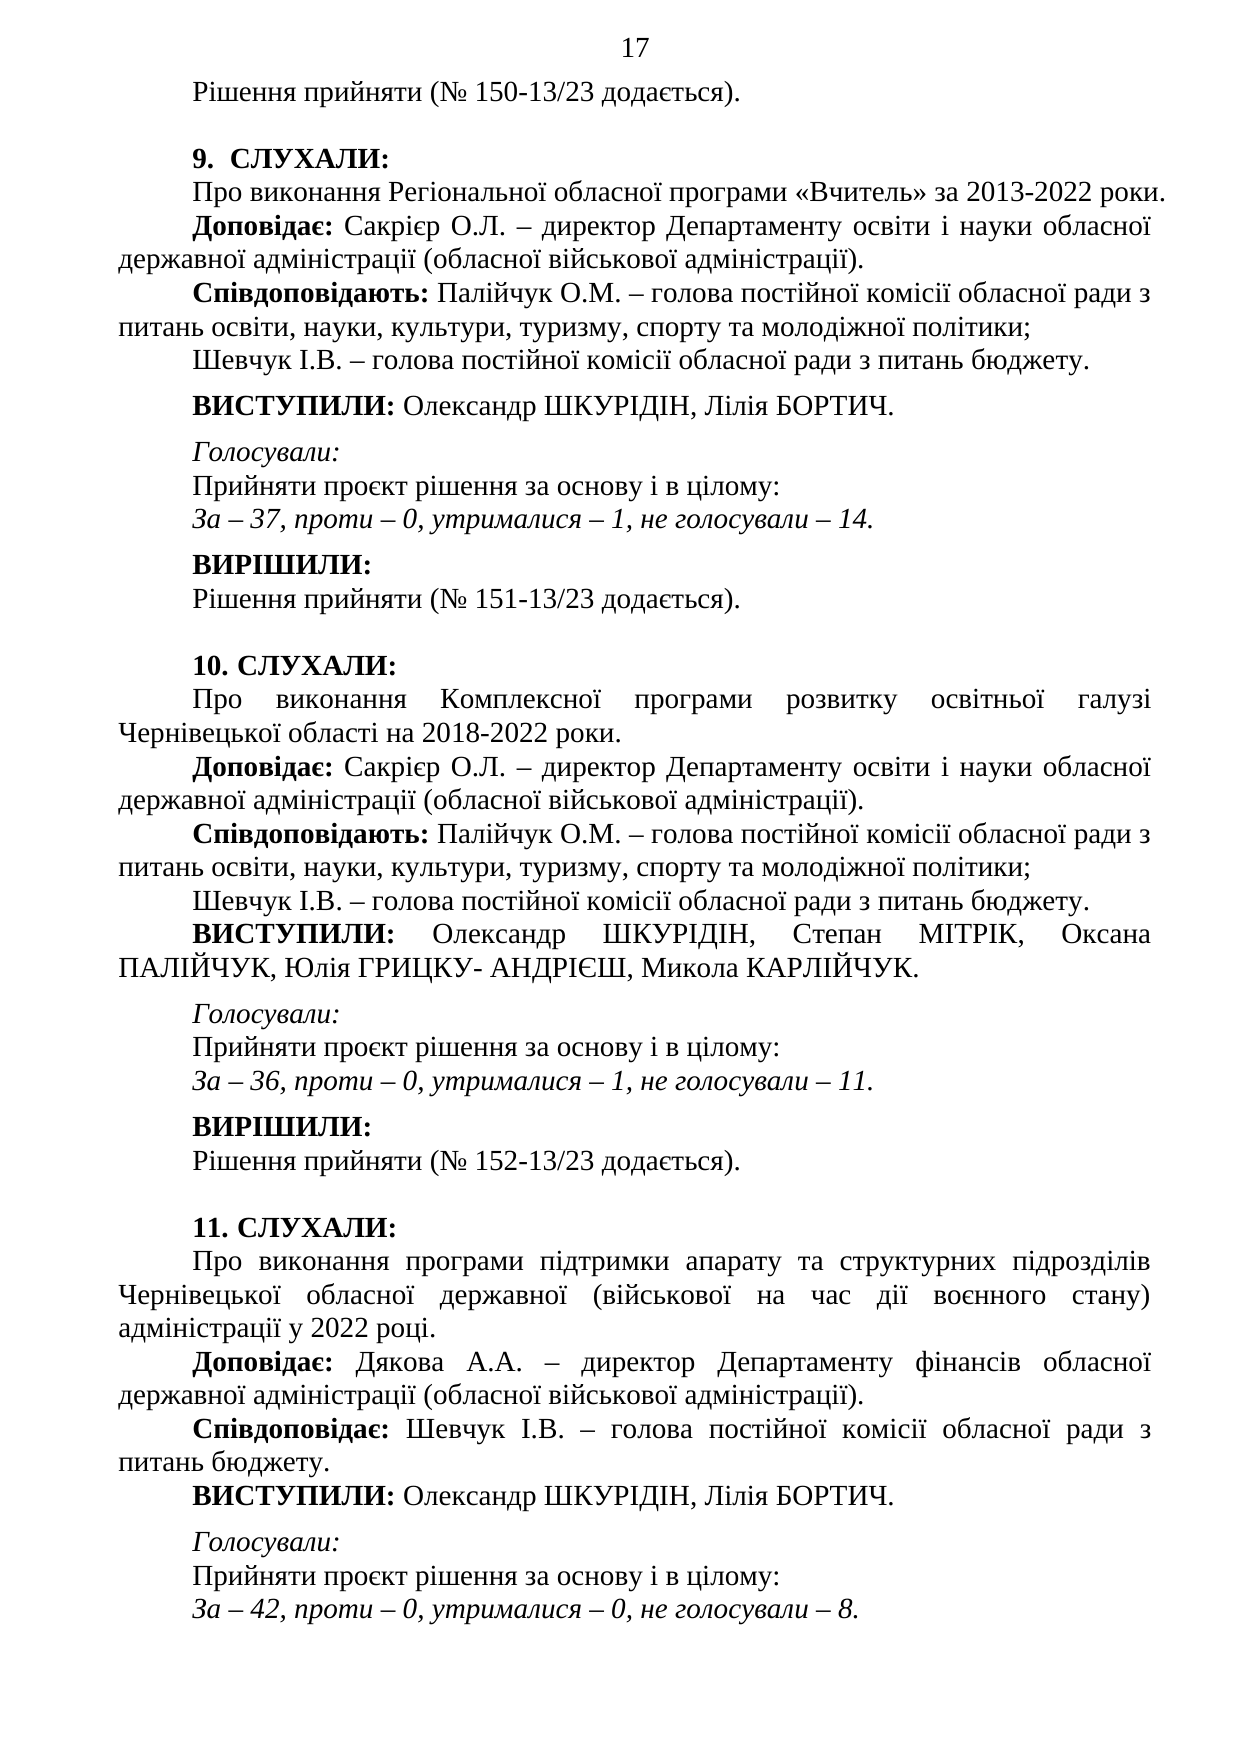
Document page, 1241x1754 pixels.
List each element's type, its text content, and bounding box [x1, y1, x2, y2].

list ВИСТУПИЛИ: Олександр ШКУРІДІН, Степан МІТРІК, Оксана ПАЛІЙЧУК, Юлія ГРИЦКУ- АНДРІЄШ, Микола КАРЛІЙЧУК. [118, 916, 1152, 983]
list Шевчук І.В. – голова постійної комісії обласної ради з питань бюджету. [118, 883, 1152, 916]
text Про виконання Регіональної обласної програми «Вчитель» за 2013-2022 роки. [118, 174, 1211, 208]
text ВИРІШИЛИ: [118, 1109, 1152, 1143]
list Співдоповідають: Палійчук О.М. – голова постійної комісії обласної ради з питань освіти, науки, культури, туризму, спорту та молодіжної політики; [118, 816, 1152, 883]
text Про виконання програми підтримки апарату та структурних підрозділів Чернівецької обласної державної (військової на час дії воєнного стану) адміністрації у 2022 році. [118, 1243, 1152, 1344]
text Про виконання Комплексної програми розвитку освітньої галузі Чернівецької області на 2018-2022 роки. [118, 682, 1152, 749]
text За – 37, проти – 0, утрималися – 1, не голосували – 14. [118, 501, 1152, 535]
text Прийняти проєкт рішення за основу і в цілому: [118, 468, 1152, 501]
text За – 42, проти – 0, утрималися – 0, не голосували – 8. [118, 1591, 1152, 1625]
list Доповідає: Дякова А.А. – директор Департаменту фінансів обласної державної адміністрації (обласної військової адміністрації). [118, 1344, 1152, 1411]
text ВИРІШИЛИ: [118, 547, 1152, 581]
text ВИСТУПИЛИ: Олександр ШКУРІДІН, Лілія БОРТИЧ. [118, 388, 1152, 422]
text Прийняти проєкт рішення за основу і в цілому: [118, 1029, 1152, 1063]
list Доповідає: Сакрієр О.Л. – директор Департаменту освіти і науки обласної державної адміністрації (обласної військової адміністрації). [118, 749, 1152, 816]
text Голосували: [118, 1524, 1152, 1558]
text За – 36, проти – 0, утрималися – 1, не голосували – 11. [118, 1063, 1152, 1097]
list СЛУХАЛИ: [192, 648, 1152, 682]
list СЛУХАЛИ: [192, 1210, 1152, 1243]
list Доповідає: Сакрієр О.Л. – директор Департаменту освіти і науки обласної державної адміністрації (обласної військової адміністрації). [118, 208, 1152, 275]
text Голосували: [118, 996, 1152, 1029]
text Прийняти проєкт рішення за основу і в цілому: [118, 1558, 1152, 1591]
text Голосували: [118, 434, 1152, 468]
list Шевчук І.В. – голова постійної комісії обласної ради з питань бюджету. [118, 342, 1152, 376]
text Рішення прийняти (№ 150-13/23 додається). [118, 74, 1152, 107]
list Співдоповідає: Шевчук І.В. – голова постійної комісії обласної ради з питань бюджету. [118, 1411, 1152, 1478]
text Рішення прийняти (№ 151-13/23 додається). [118, 581, 1152, 614]
text Рішення прийняти (№ 152-13/23 додається). [118, 1143, 1152, 1176]
list Співдоповідають: Палійчук О.М. – голова постійної комісії обласної ради з питань освіти, науки, культури, туризму, спорту та молодіжної політики; [118, 275, 1152, 342]
list СЛУХАЛИ: [192, 141, 1152, 174]
list ВИСТУПИЛИ: Олександр ШКУРІДІН, Лілія БОРТИЧ. [118, 1478, 1152, 1512]
